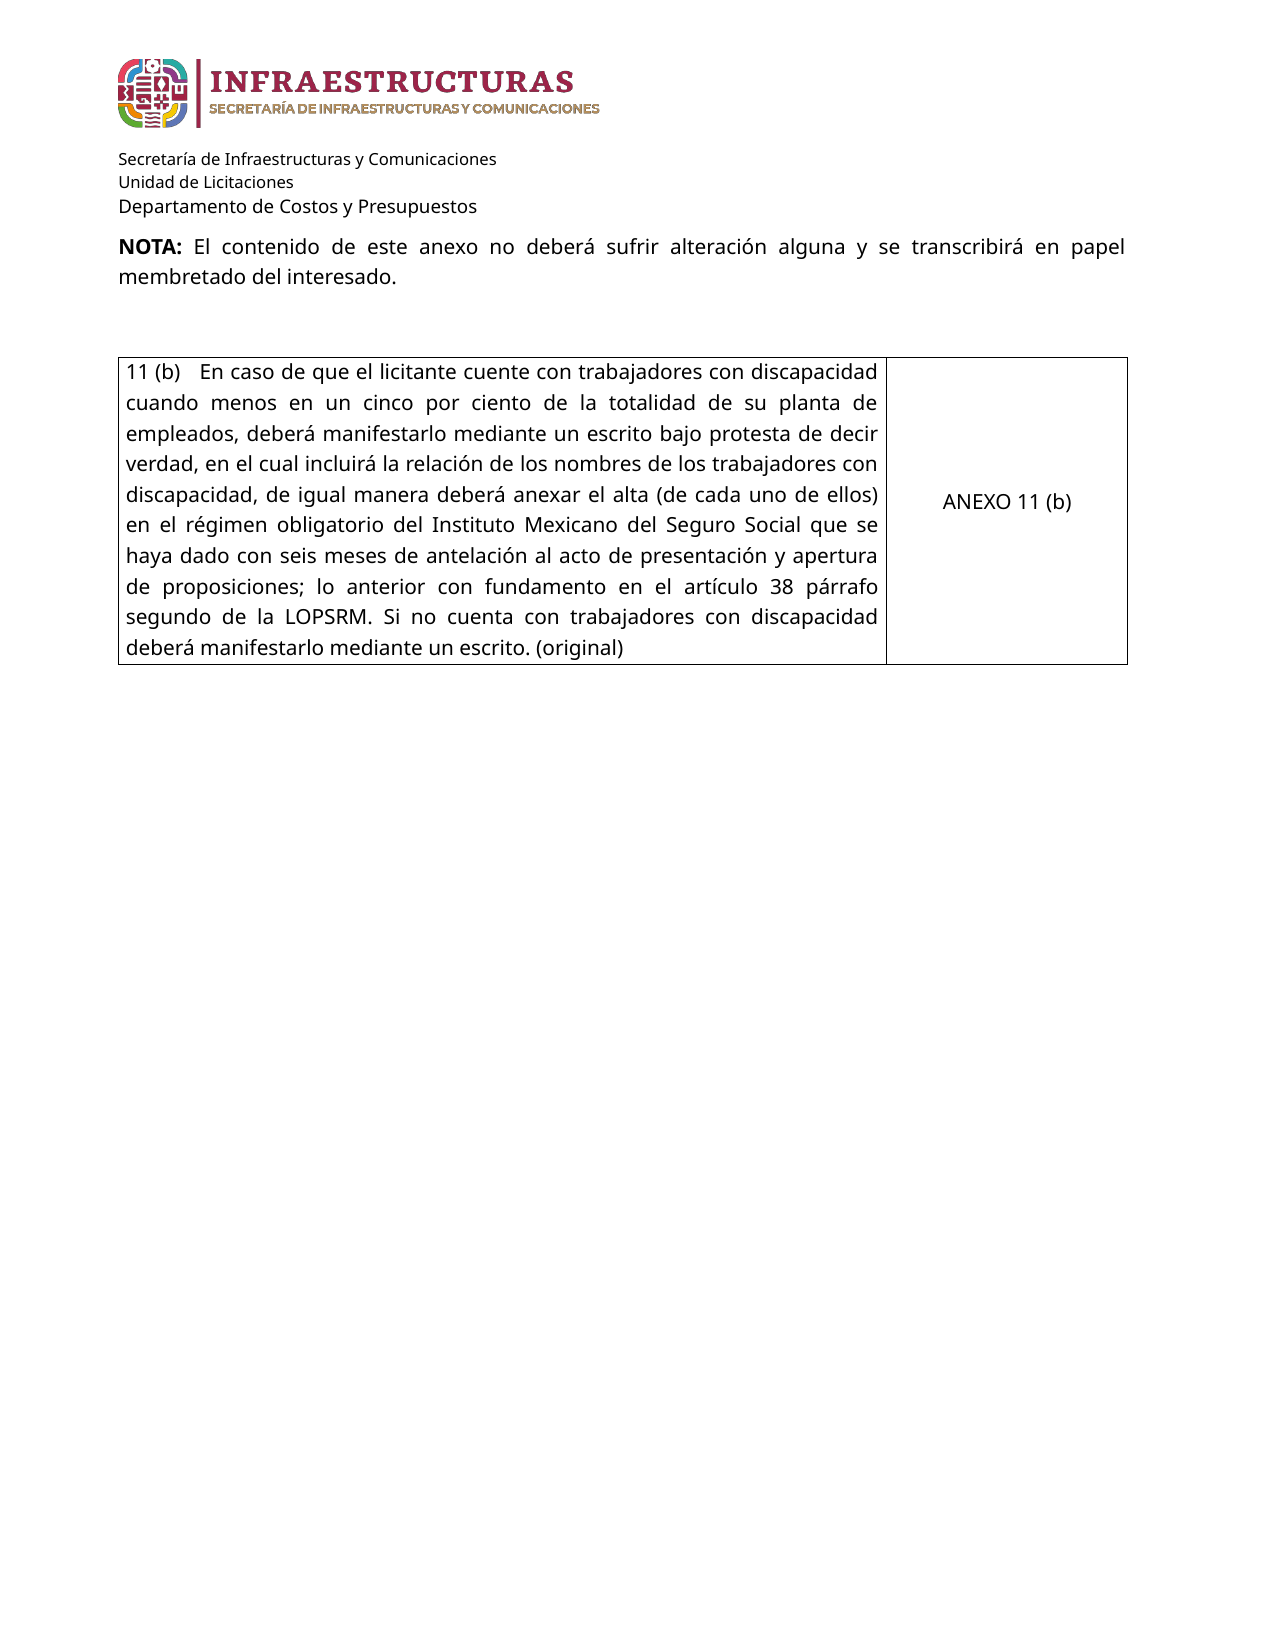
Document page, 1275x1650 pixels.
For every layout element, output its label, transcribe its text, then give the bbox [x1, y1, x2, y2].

table_header ANEXO 11 (b) [887, 358, 1127, 664]
text NOTA: El contenido de este anexo no deberá sufrir alteración alguna y se transcribirá en papel membretado del interesado. [118, 232, 1127, 291]
picture [118, 59, 624, 130]
table_header 11 (b) En caso de que el licitante cuente con trabajadores con discapacidad cuando menos en un cinco por ciento de la totalidad de su planta de empleados, deberá manifestarlo mediante un escrito bajo protesta de decir verdad, en el cual incluirá la relación de los nombres de los trabajadores con discapacidad, de igual manera deberá anexar el alta (de cada uno de ellos) en el régimen obligatorio del Instituto Mexicano del Seguro Social que se haya dado con seis meses de antelación al acto de presentación y apertura de proposiciones; lo anterior con fundamento en el artículo 38 párrafo segundo de la LOPSRM. Si no cuenta con trabajadores con discapacidad deberá manifestarlo mediante un escrito. (original) [119, 358, 886, 664]
